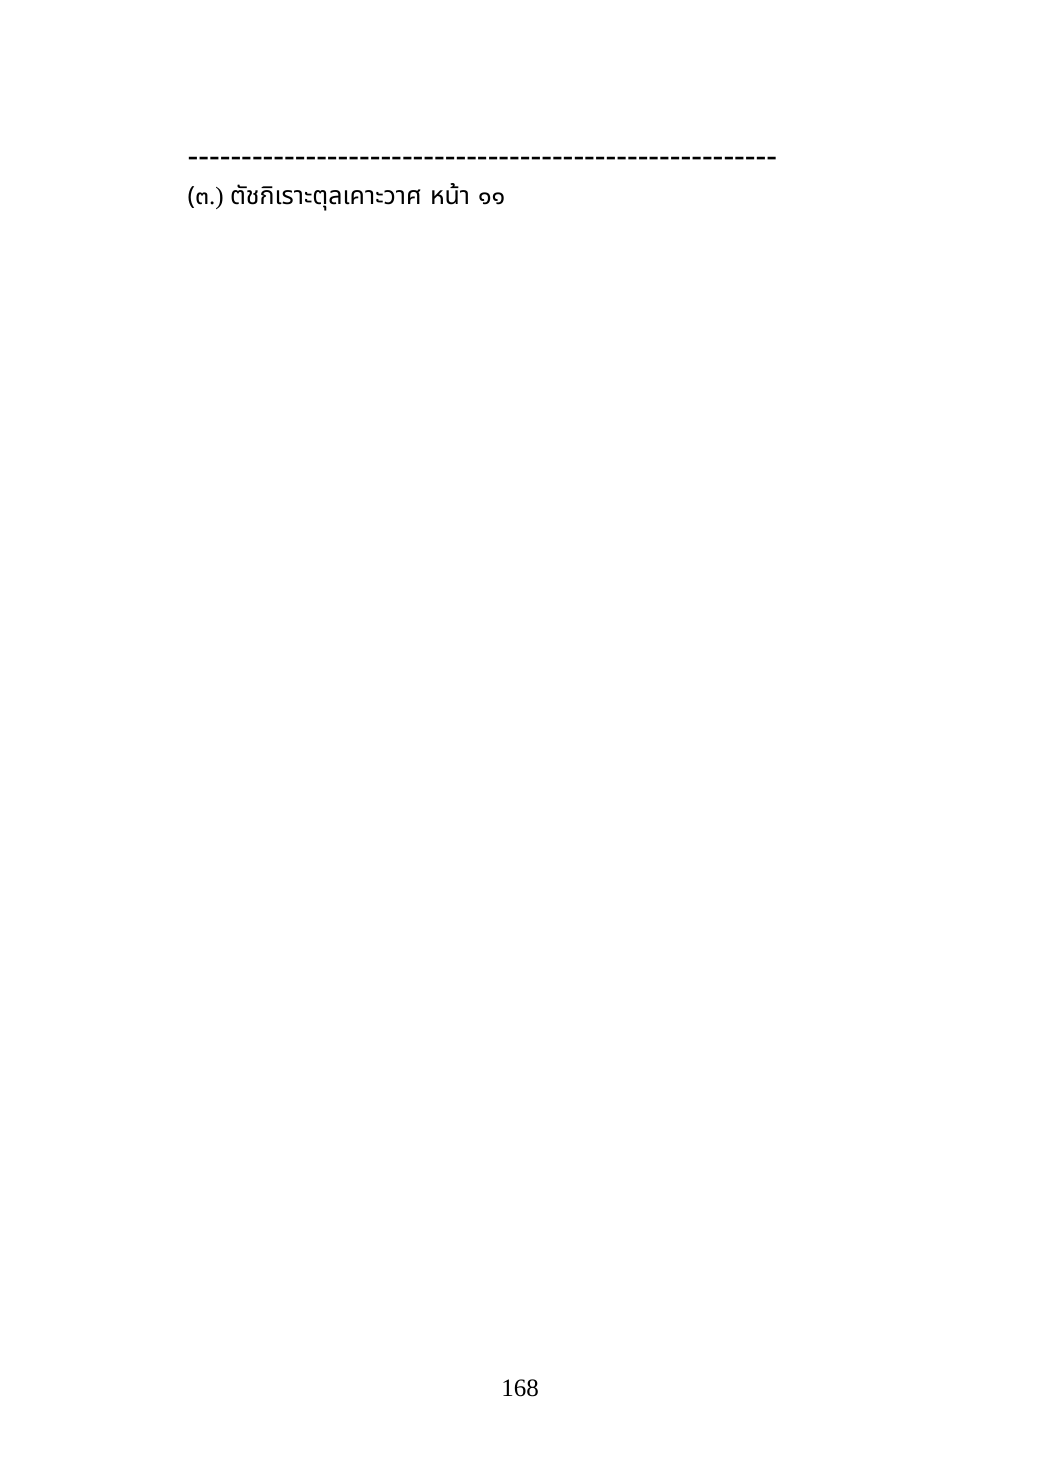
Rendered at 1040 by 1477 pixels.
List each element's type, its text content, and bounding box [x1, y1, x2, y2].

text ------------------------------------------------------- [187, 132, 852, 177]
text (๓.) ตัชกิเราะตุลเคาะวาศ หน้า ๑๑ [187, 177, 852, 215]
